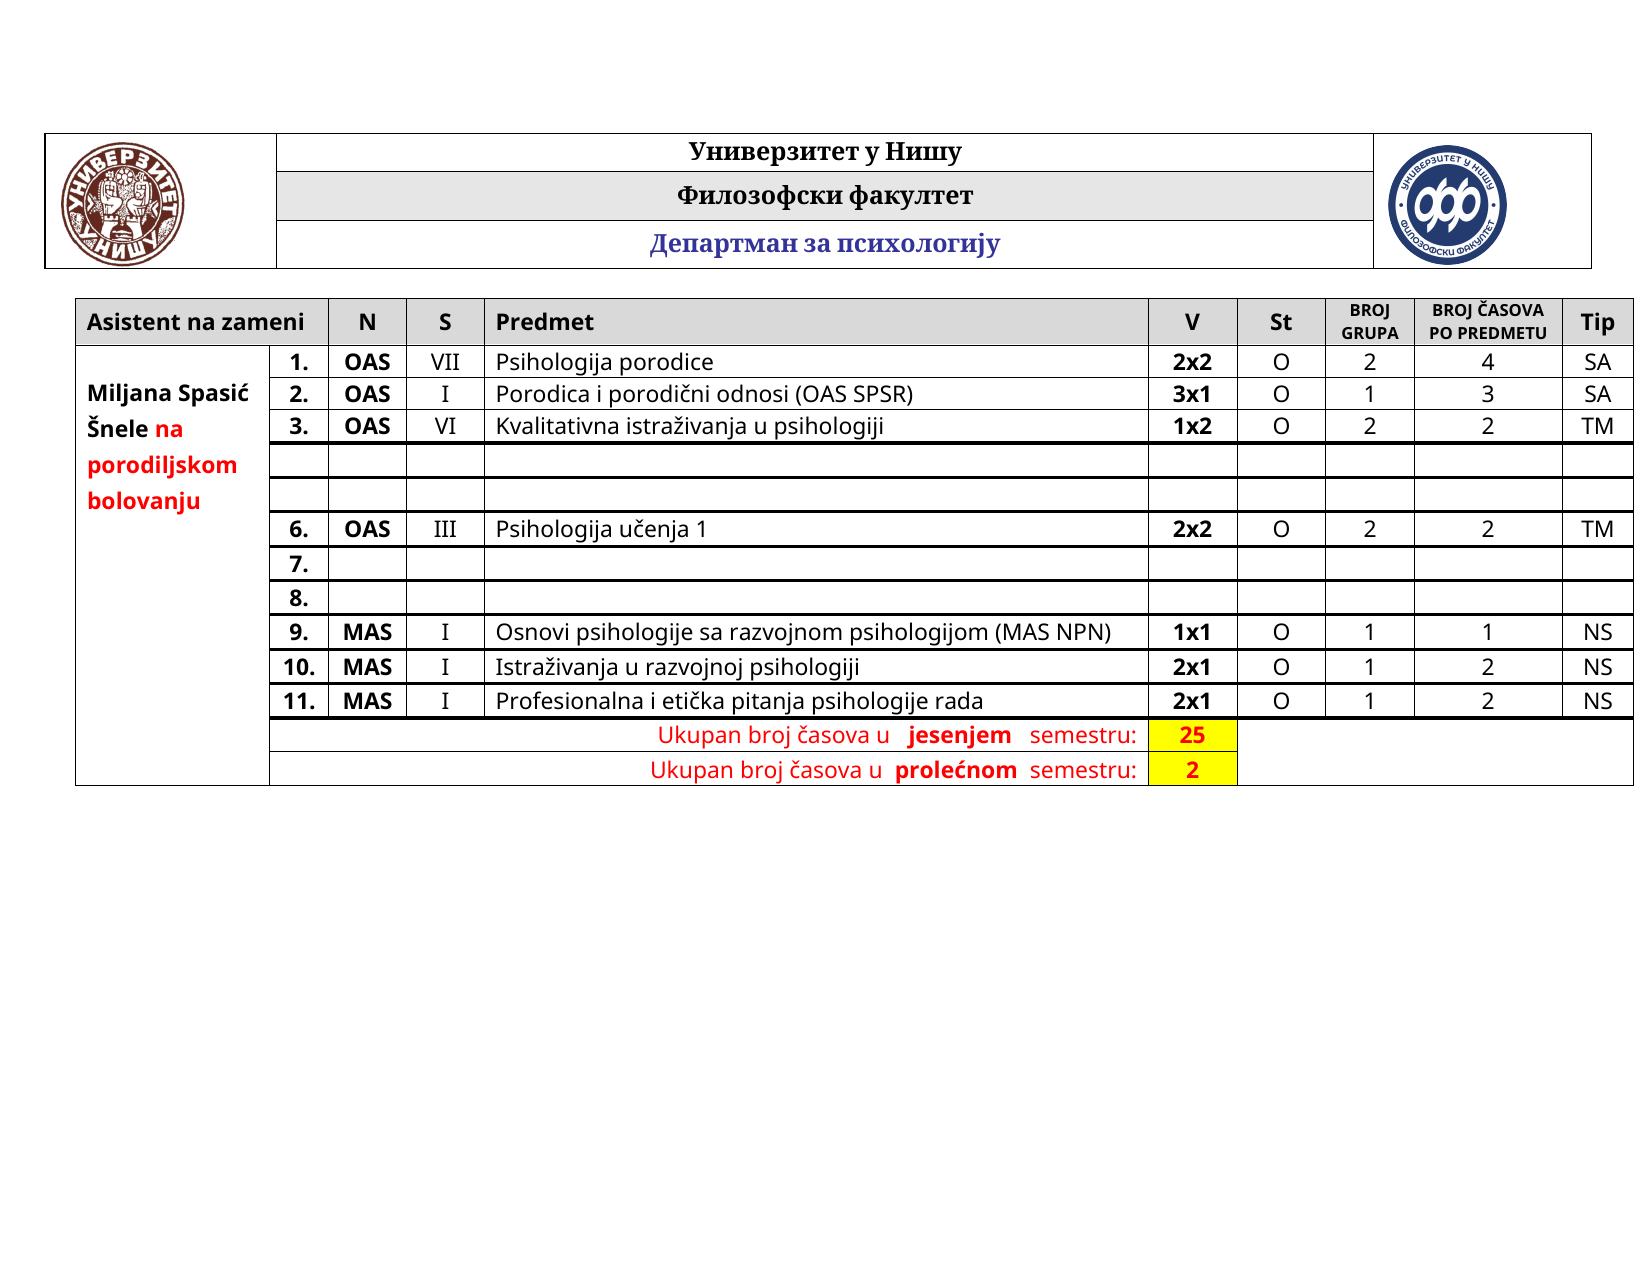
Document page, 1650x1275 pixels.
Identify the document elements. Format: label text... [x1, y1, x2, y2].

table_cell 3x1 [1149, 378, 1237, 409]
table_cell [1326, 445, 1414, 476]
table_cell [1149, 548, 1237, 579]
table_cell [1149, 479, 1237, 510]
table_cell 2 [1415, 685, 1562, 716]
table_cell 1 [1415, 616, 1562, 648]
table_cell Psihologija učenja 1 [485, 513, 1148, 544]
table_cell [485, 445, 1148, 476]
table_cell Porodica i porodični odnosi (OAS SPSR) [485, 378, 1148, 409]
table_cell [1563, 548, 1633, 579]
table_cell MAS [329, 616, 406, 648]
table_cell [1415, 548, 1562, 579]
table_cell [329, 582, 406, 613]
table_cell 2 [1326, 410, 1414, 441]
table_cell [485, 479, 1148, 510]
table_cell OAS [329, 346, 406, 377]
table_cell 2x2 [1149, 346, 1237, 377]
table_cell Ukupan broj časova u prolećnom semestru: [270, 752, 1148, 785]
table_header BROJ GRUPA [1326, 299, 1414, 344]
table_cell Istraživanja u razvojnoj psihologiji [485, 651, 1148, 682]
table_cell 2 [1415, 651, 1562, 682]
table_cell O [1238, 346, 1325, 377]
table_cell 1 [1326, 378, 1414, 409]
table_cell 7. [270, 548, 328, 579]
table_header Tip [1563, 299, 1633, 344]
table_cell [407, 548, 484, 579]
table_cell [407, 479, 484, 510]
table_cell O [1238, 410, 1325, 441]
table_cell TM [1563, 410, 1633, 441]
table_cell 1x2 [1149, 410, 1237, 441]
table_cell TM [1563, 513, 1633, 544]
table_cell 6. [270, 513, 328, 544]
table_cell [270, 479, 328, 510]
table_cell 2 [1149, 752, 1237, 785]
table_cell O [1238, 378, 1325, 409]
table_cell 3. [270, 410, 328, 441]
table_header Asistent na zameni [76, 299, 328, 344]
table_cell 2. [270, 378, 328, 409]
table_header BROJ ČASOVA PO PREDMETU [1415, 299, 1562, 344]
table_cell MAS [329, 651, 406, 682]
table_cell [1563, 479, 1633, 510]
table_cell Psihologija porodice [485, 346, 1148, 377]
table_cell I [407, 378, 484, 409]
table_cell 2x2 [1149, 513, 1237, 544]
table_cell [1149, 582, 1237, 613]
table_cell [329, 548, 406, 579]
table_cell [1326, 479, 1414, 510]
table_cell 2 [1415, 410, 1562, 441]
table_cell Osnovi psihologije sa razvojnom psihologijom (MAS NPN) [485, 616, 1148, 648]
table_cell NS [1563, 651, 1633, 682]
table_header St [1238, 299, 1325, 344]
table_cell NS [1563, 616, 1633, 648]
table_cell O [1238, 685, 1325, 716]
table_cell [1415, 479, 1562, 510]
table_cell VII [407, 346, 484, 377]
table_cell [329, 445, 406, 476]
table_cell [407, 582, 484, 613]
table_cell [1326, 548, 1414, 579]
table_cell 4 [1415, 346, 1562, 377]
table_cell VI [407, 410, 484, 441]
table_header S [407, 299, 484, 344]
table_cell O [1238, 616, 1325, 648]
table_cell [1326, 582, 1414, 613]
table_cell 10. [270, 651, 328, 682]
table_cell NS [1563, 685, 1633, 716]
table_header Predmet [485, 299, 1148, 344]
table_cell MAS [329, 685, 406, 716]
table_cell 2 [1415, 513, 1562, 544]
table_cell 2 [1326, 513, 1414, 544]
table_cell OAS [329, 513, 406, 544]
table_cell 1x1 [1149, 616, 1237, 648]
table_cell Miljana Spasić Šnele na porodiljskom bolovanju [76, 346, 269, 785]
table_header V [1149, 299, 1237, 344]
table_cell [407, 445, 484, 476]
table_cell [1563, 582, 1633, 613]
table_cell 9. [270, 616, 328, 648]
table_cell [485, 548, 1148, 579]
table_cell 1 [1326, 651, 1414, 682]
table_cell Profesionalna i etička pitanja psihologije rada [485, 685, 1148, 716]
table_cell [1563, 445, 1633, 476]
table_cell O [1238, 651, 1325, 682]
table_cell 2x1 [1149, 685, 1237, 716]
table_cell Ukupan broj časova u jesenjem semestru: [270, 720, 1148, 751]
table_cell 25 [1149, 720, 1237, 751]
table_cell SA [1563, 378, 1633, 409]
table_cell O [1238, 513, 1325, 544]
picture [1388, 145, 1507, 265]
table_cell 3 [1415, 378, 1562, 409]
table_cell [270, 445, 328, 476]
table_cell [1238, 479, 1325, 510]
table_cell 2 [1326, 346, 1414, 377]
table_header N [329, 299, 406, 344]
table_cell [329, 479, 406, 510]
table_cell [1238, 548, 1325, 579]
table_cell Kvalitativna istraživanja u psihologiji [485, 410, 1148, 441]
table_cell I [407, 651, 484, 682]
table_cell 2x1 [1149, 651, 1237, 682]
table_cell OAS [329, 410, 406, 441]
table_cell [1238, 582, 1325, 613]
table_cell 11. [270, 685, 328, 716]
table_cell [485, 582, 1148, 613]
table_cell III [407, 513, 484, 544]
picture [57, 140, 188, 268]
table_cell 8. [270, 582, 328, 613]
table_cell 1. [270, 346, 328, 377]
table_cell SA [1563, 346, 1633, 377]
table_cell OAS [329, 378, 406, 409]
table_cell I [407, 616, 484, 648]
table_cell 1 [1326, 685, 1414, 716]
table_cell [1415, 582, 1562, 613]
table_cell [1415, 445, 1562, 476]
table_cell [1238, 445, 1325, 476]
table_cell [1149, 445, 1237, 476]
table_cell I [407, 685, 484, 716]
table_cell 1 [1326, 616, 1414, 648]
table_cell [1238, 720, 1633, 785]
